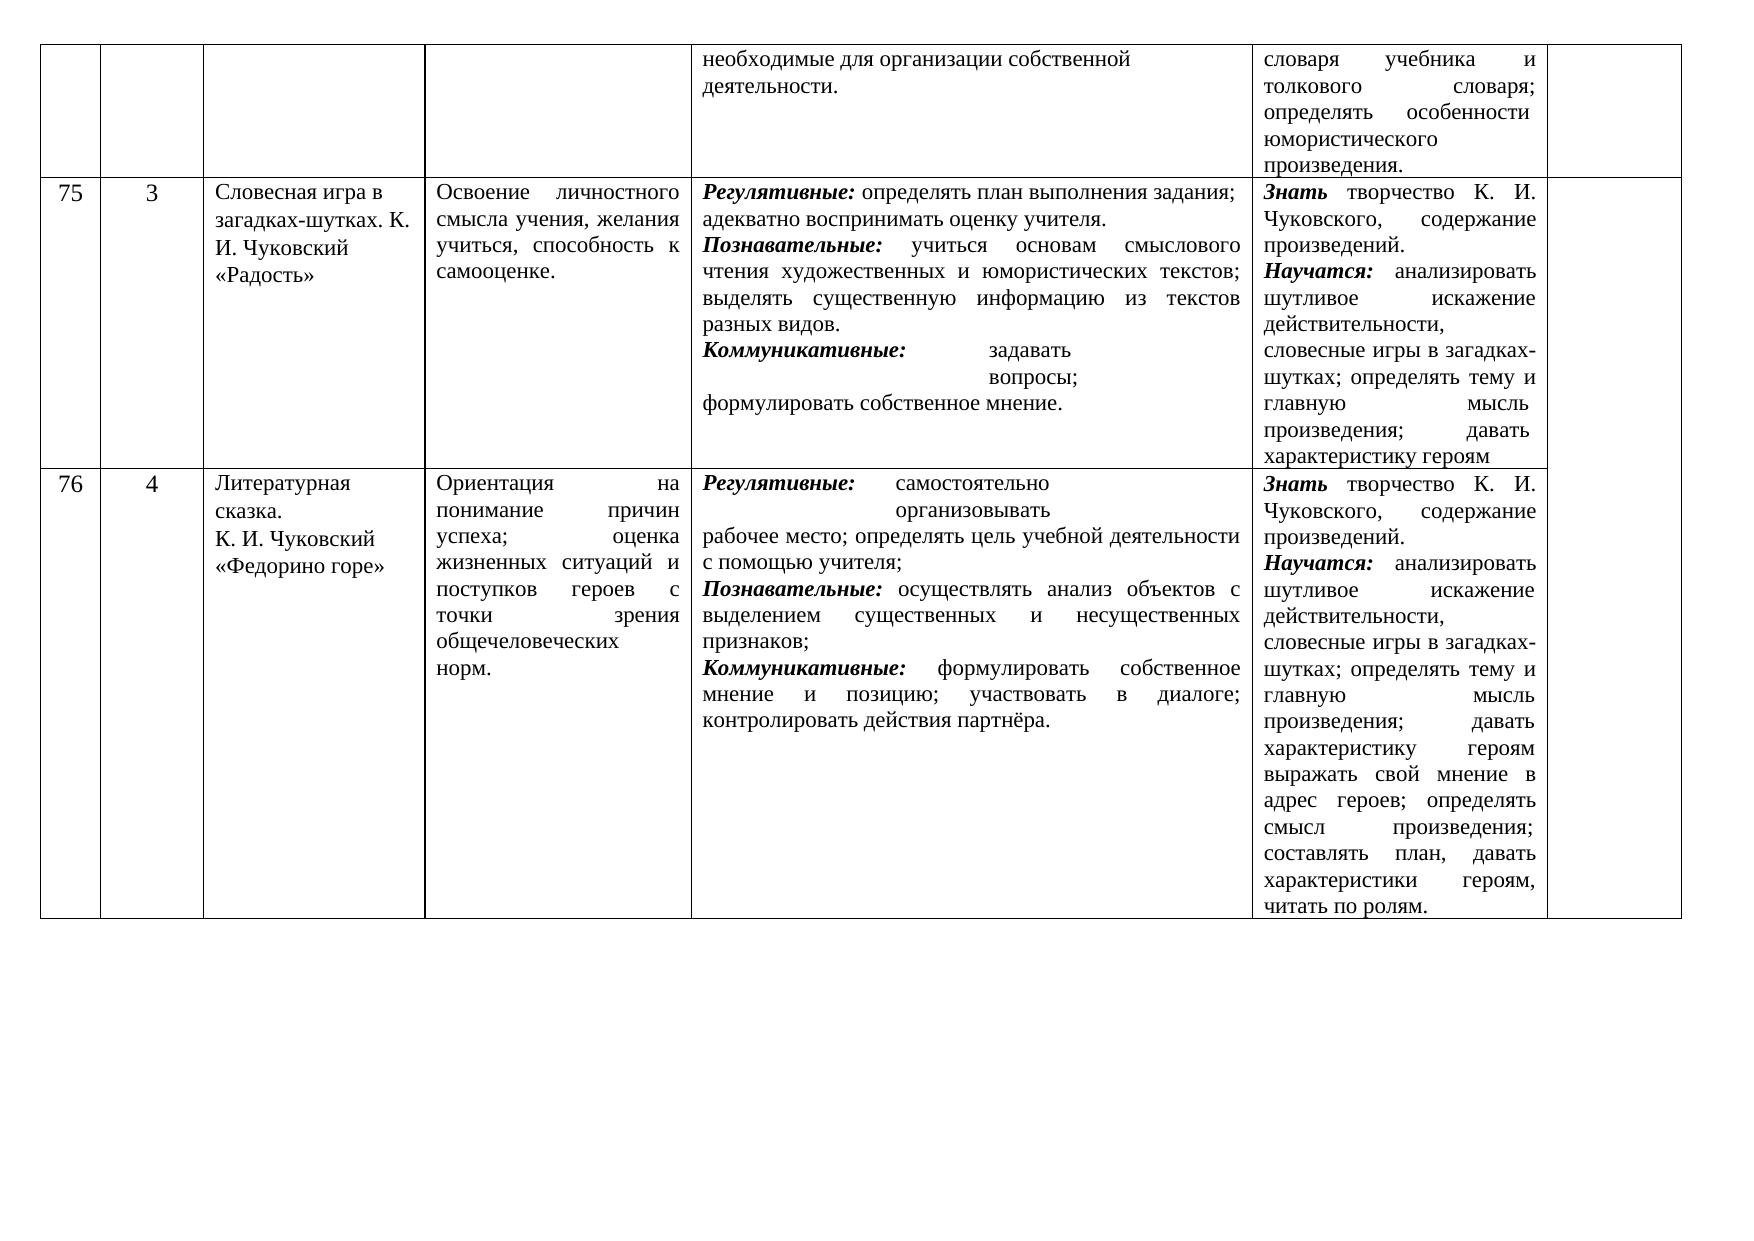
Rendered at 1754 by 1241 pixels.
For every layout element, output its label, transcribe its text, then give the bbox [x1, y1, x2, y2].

table_cell 76 [41, 469, 100, 918]
table_header [1548, 45, 1681, 177]
table_cell Ориентация на понимание причин успеха; оценка жизненных ситуаций и поступков героев с точки зрения общечеловеческих норм. [426, 469, 691, 918]
table_cell Регулятивные: определять план выполнения задания; адекватно воспринимать оценку учителя. Познавательные: учиться основам смыслового чтения художественных и юмористических текстов; выделять существенную информацию из текстов разных видов. Коммуникативные: задавать вопросы; формулировать собственное мнение. [692, 178, 1252, 468]
table_header [101, 45, 203, 177]
table_cell 4 [101, 469, 203, 918]
table_cell Словесная игра в загадках-шутках. К. И. Чуковский «Радость» [204, 178, 424, 468]
table_cell Знать творчество К. И. Чуковского, содержание произведений. Научатся: анализировать шутливое искажение действительности, словесные игры в загадках- шутках; определять тему и главную мысль произведения; давать характеристику героям выражать свой мнение в адрес героев; определять смысл произведения; составлять план, давать характеристики героям, читать по ролям. [1253, 469, 1547, 918]
table_header словаря учебника и толкового словаря; определять особенности юмористического произведения. [1253, 45, 1547, 177]
table_header [204, 45, 424, 177]
table_cell Знать творчество К. И. Чуковского, содержание произведений. Научатся: анализировать шутливое искажение действительности, словесные игры в загадках- шутках; определять тему и главную мысль произведения; давать характеристику героям [1253, 178, 1547, 468]
table_header [426, 45, 691, 177]
table_cell 75 [41, 178, 100, 468]
table_cell [1548, 178, 1681, 918]
table_header необходимые для организации собственной деятельности. [692, 45, 1252, 177]
table_cell 3 [101, 178, 203, 468]
table_cell Освоение личностного смысла учения, желания учиться, способность к самооценке. [426, 178, 691, 468]
table_cell Регулятивные: самостоятельно организовывать рабочее место; определять цель учебной деятельности с помощью учителя; Познавательные: осуществлять анализ объектов с выделением существенных и несущественных признаков; Коммуникативные: формулировать собственное мнение и позицию; участвовать в диалоге; контролировать действия партнёра. [692, 469, 1252, 918]
table_cell Литературная сказка. К. И. Чуковский «Федорино горе» [204, 469, 424, 918]
table_header [41, 45, 100, 177]
